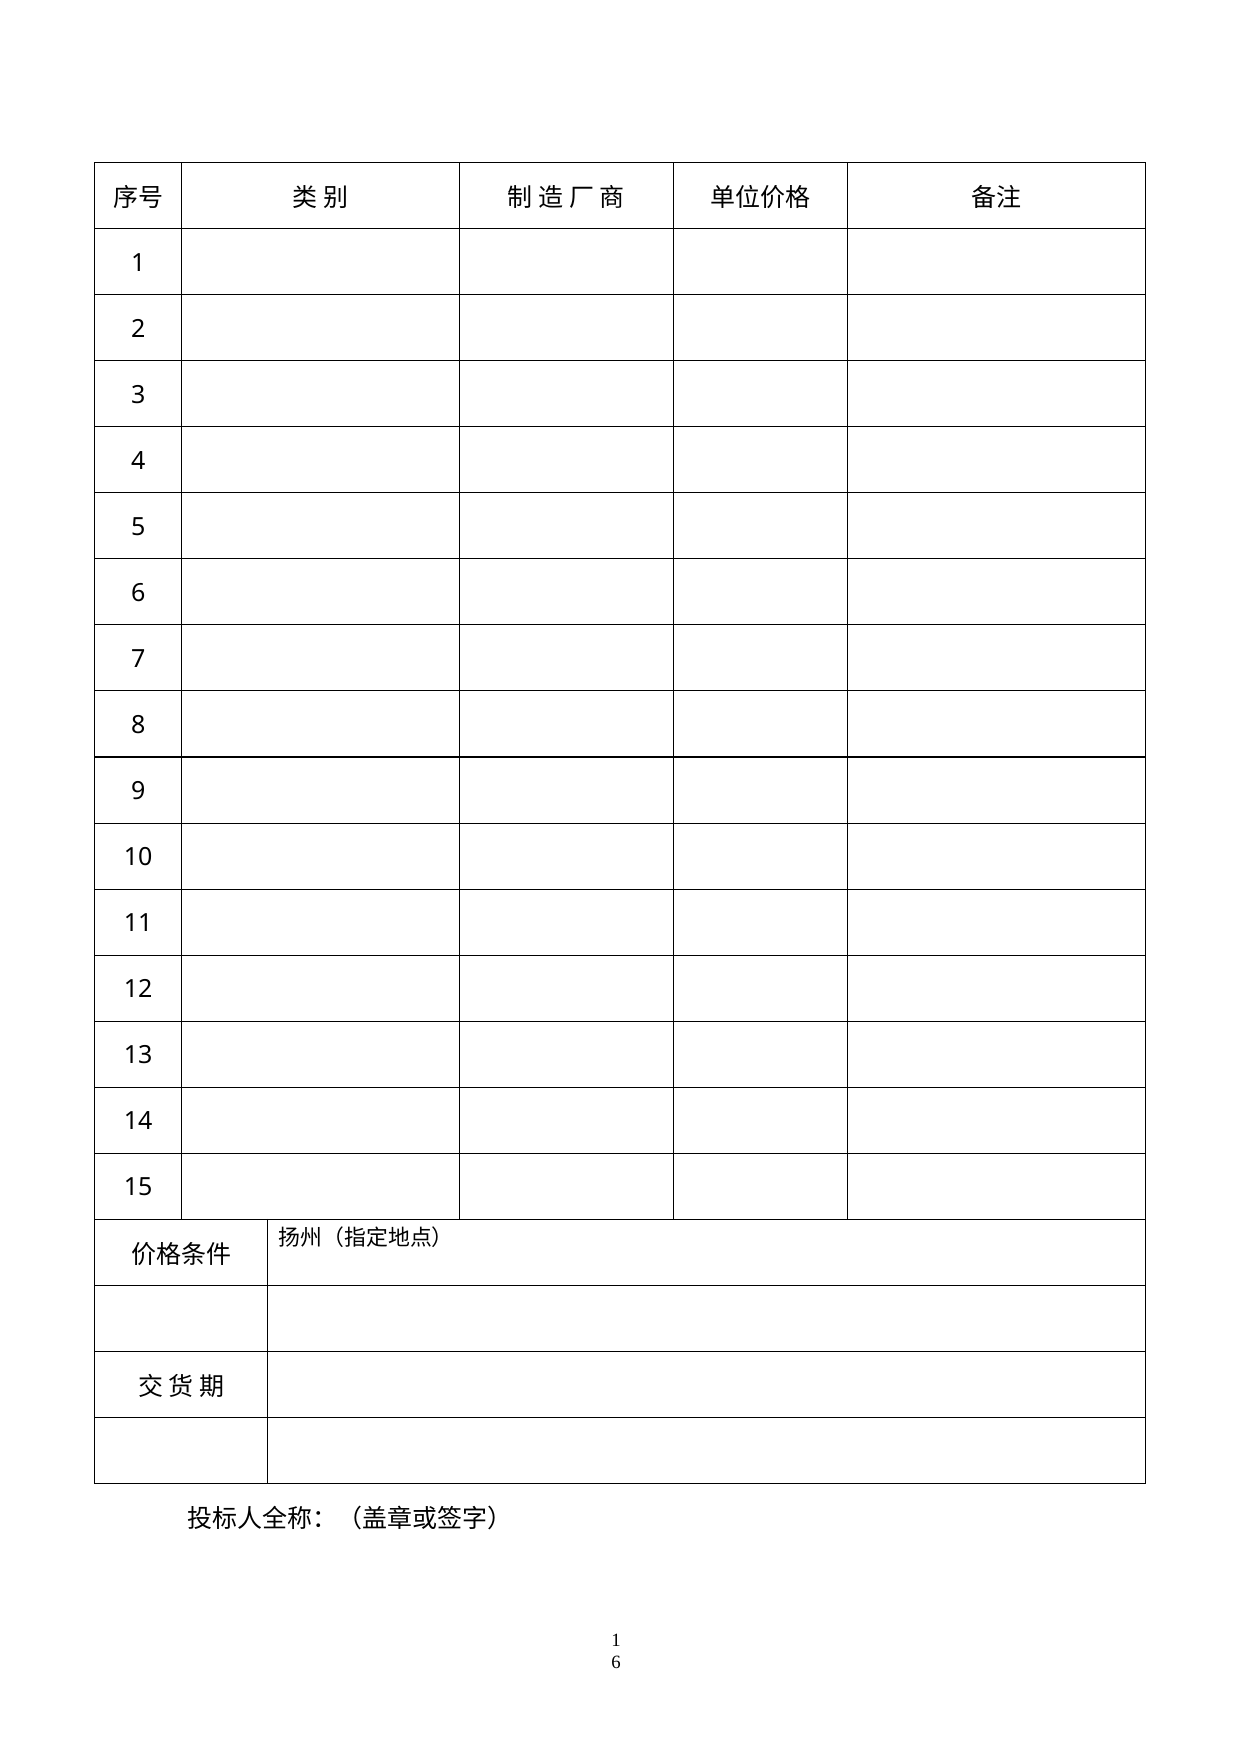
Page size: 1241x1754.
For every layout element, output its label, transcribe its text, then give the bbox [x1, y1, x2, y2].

table_cell [848, 824, 1145, 888]
table_cell [182, 625, 459, 690]
table_cell [182, 824, 459, 888]
table_cell [182, 890, 459, 954]
text 投标人全称：（盖章或签字） [187, 1484, 1053, 1549]
table_cell [674, 890, 847, 954]
table_cell [848, 295, 1145, 360]
table_cell [182, 295, 459, 360]
table_cell [848, 956, 1145, 1021]
table_cell 15 [95, 1154, 181, 1219]
table_cell [674, 1022, 847, 1087]
table_cell 14 [95, 1088, 181, 1153]
table_cell 5 [95, 493, 181, 558]
table_cell 11 [95, 890, 181, 954]
table_cell [674, 691, 847, 756]
table_cell [460, 824, 673, 888]
table_cell [182, 1154, 459, 1219]
table_cell [182, 361, 459, 426]
table_cell [674, 956, 847, 1021]
table_cell [848, 427, 1145, 492]
table_cell [182, 493, 459, 558]
table_cell [674, 295, 847, 360]
table_cell [674, 1088, 847, 1153]
table_cell 单位价格 [674, 163, 847, 228]
table_cell 类 别 [182, 163, 459, 228]
table_cell 3 [95, 361, 181, 426]
table_cell [848, 890, 1145, 954]
table_cell [674, 361, 847, 426]
table_cell 8 [95, 691, 181, 756]
table_cell [95, 1418, 267, 1483]
table_cell 备注 [848, 163, 1145, 228]
table_cell [182, 1088, 459, 1153]
table_cell [460, 890, 673, 954]
table_cell [182, 1022, 459, 1087]
table_cell [182, 229, 459, 294]
table_cell [460, 295, 673, 360]
table_cell [460, 493, 673, 558]
table_cell [848, 229, 1145, 294]
table_cell [460, 1154, 673, 1219]
table_cell 10 [95, 824, 181, 888]
table_cell [674, 758, 847, 822]
table_cell 制 造 厂 商 [460, 163, 673, 228]
table_cell [674, 427, 847, 492]
table_cell [848, 1022, 1145, 1087]
table_cell [460, 758, 673, 822]
table_cell 7 [95, 625, 181, 690]
table_cell [460, 1088, 673, 1153]
table_cell [674, 229, 847, 294]
table_cell [182, 691, 459, 756]
table_cell 价格条件 [95, 1220, 267, 1285]
table_cell [460, 625, 673, 690]
table_cell [182, 758, 459, 822]
table_cell 4 [95, 427, 181, 492]
table_cell [674, 625, 847, 690]
table_cell [460, 956, 673, 1021]
table_cell 13 [95, 1022, 181, 1087]
table_cell [848, 758, 1145, 822]
table_cell [268, 1352, 1145, 1417]
table_cell [848, 361, 1145, 426]
table_cell 6 [95, 559, 181, 624]
table_cell [674, 1154, 847, 1219]
table_cell [848, 691, 1145, 756]
table_cell [95, 1286, 267, 1351]
table_cell [848, 493, 1145, 558]
table_cell [460, 559, 673, 624]
table_cell [182, 427, 459, 492]
table_cell [674, 824, 847, 888]
table_cell [182, 956, 459, 1021]
table_cell [848, 1154, 1145, 1219]
table_cell 扬州（指定地点） [268, 1220, 1145, 1285]
table_cell [848, 1088, 1145, 1153]
table_cell [182, 559, 459, 624]
table_cell 12 [95, 956, 181, 1021]
table_cell [848, 625, 1145, 690]
table_cell [460, 229, 673, 294]
table_cell [460, 427, 673, 492]
table_cell [460, 361, 673, 426]
table_cell 序号 [95, 163, 181, 228]
table_cell [674, 559, 847, 624]
table_cell 交 货 期 [95, 1352, 267, 1417]
table_cell 1 [95, 229, 181, 294]
table_cell 9 [95, 758, 181, 822]
table_cell [674, 493, 847, 558]
table_cell [460, 1022, 673, 1087]
table_cell [268, 1286, 1145, 1351]
table_cell [460, 691, 673, 756]
table_cell 2 [95, 295, 181, 360]
table_cell [268, 1418, 1145, 1483]
table_cell [848, 559, 1145, 624]
